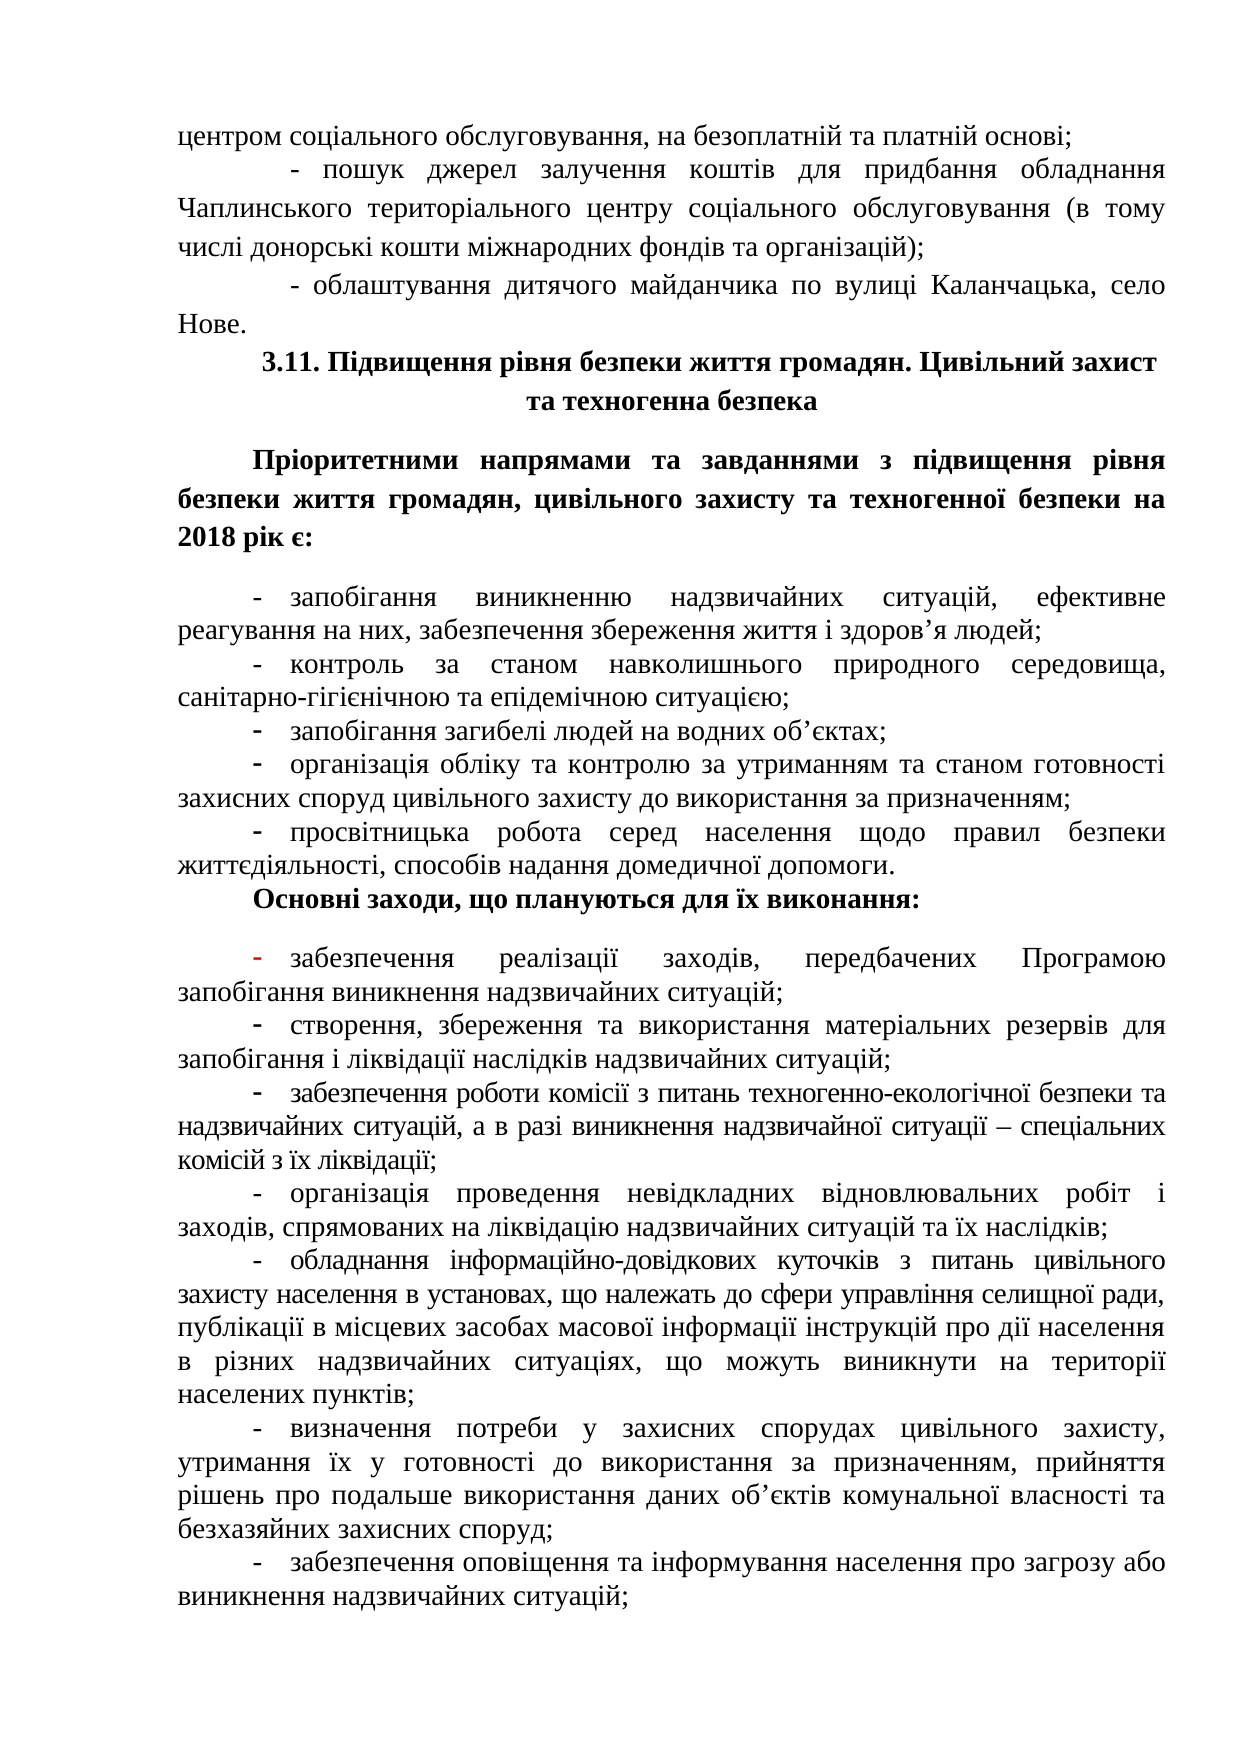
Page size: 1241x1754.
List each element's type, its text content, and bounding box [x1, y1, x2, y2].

list організація проведення невідкладних відновлювальних робіт і заходів, спрямованих на ліквідацію надзвичайних ситуацій та їх наслідків; [177, 1175, 1167, 1242]
list створення, збереження та використання матеріальних резервів для запобігання і ліквідації наслідків надзвичайних ситуацій; [177, 1007, 1167, 1075]
list обладнання інформаційно-довідкових куточків з питань цивільного захисту населення в установах, що належать до сфери управління селищної ради, публікації в місцевих засобах масової інформації інструкцій про дії населення в різних надзвичайних ситуаціях, що можуть виникнути на території населених пунктів; [177, 1242, 1167, 1410]
list забезпечення реалізації заходів, передбачених Програмою запобігання виникнення надзвичайних ситуацій; [177, 940, 1167, 1007]
list контроль за станом навколишнього природного середовища, санітарно-гігієнічною та епідемічною ситуацією; [177, 646, 1167, 713]
text - облаштування дитячого майданчика по вулиці Каланчацька, село Нове. [177, 267, 1167, 339]
list запобігання загибелі людей на водних об’єктах; [177, 713, 1167, 747]
list організація обліку та контролю за утриманням та станом готовності захисних споруд цивільного захисту до використання за призначенням; [177, 747, 1167, 814]
text 3.11. Підвищення рівня безпеки життя громадян. Цивільний захист та техногенна безпека [177, 344, 1167, 416]
text Пріоритетними напрямами та завданнями з підвищення рівня безпеки життя громадян, цивільного захисту та техногенної безпеки на 2018 рік є: [177, 442, 1167, 553]
list забезпечення роботи комісії з питань техногенно-екологічної безпеки та надзвичайних ситуацій, а в разі виникнення надзвичайної ситуації – спеціальних комісій з їх ліквідації; [177, 1075, 1167, 1175]
list забезпечення оповіщення та інформування населення про загрозу або виникнення надзвичайних ситуацій; [177, 1544, 1167, 1611]
list запобігання виникненню надзвичайних ситуацій, ефективне реагування на них, забезпечення збереження життя і здоров’я людей; [177, 579, 1167, 646]
list визначення потреби у захисних спорудах цивільного захисту, утримання їх у готовності до використання за призначенням, прийняття рішень про подальше використання даних об’єктів комунальної власності та безхазяйних захисних споруд; [177, 1410, 1167, 1544]
text Основні заходи, що плануються для їх виконання: [177, 881, 1167, 914]
text - пошук джерел залучення коштів для придбання обладнання Чаплинського територіального центру соціального обслуговування (в тому числі донорські кошти міжнародних фондів та організацій); [177, 152, 1167, 262]
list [177, 118, 1167, 152]
list просвітницька робота серед населення щодо правил безпеки життєдіяльності, способів надання домедичної допомоги. [177, 814, 1167, 881]
